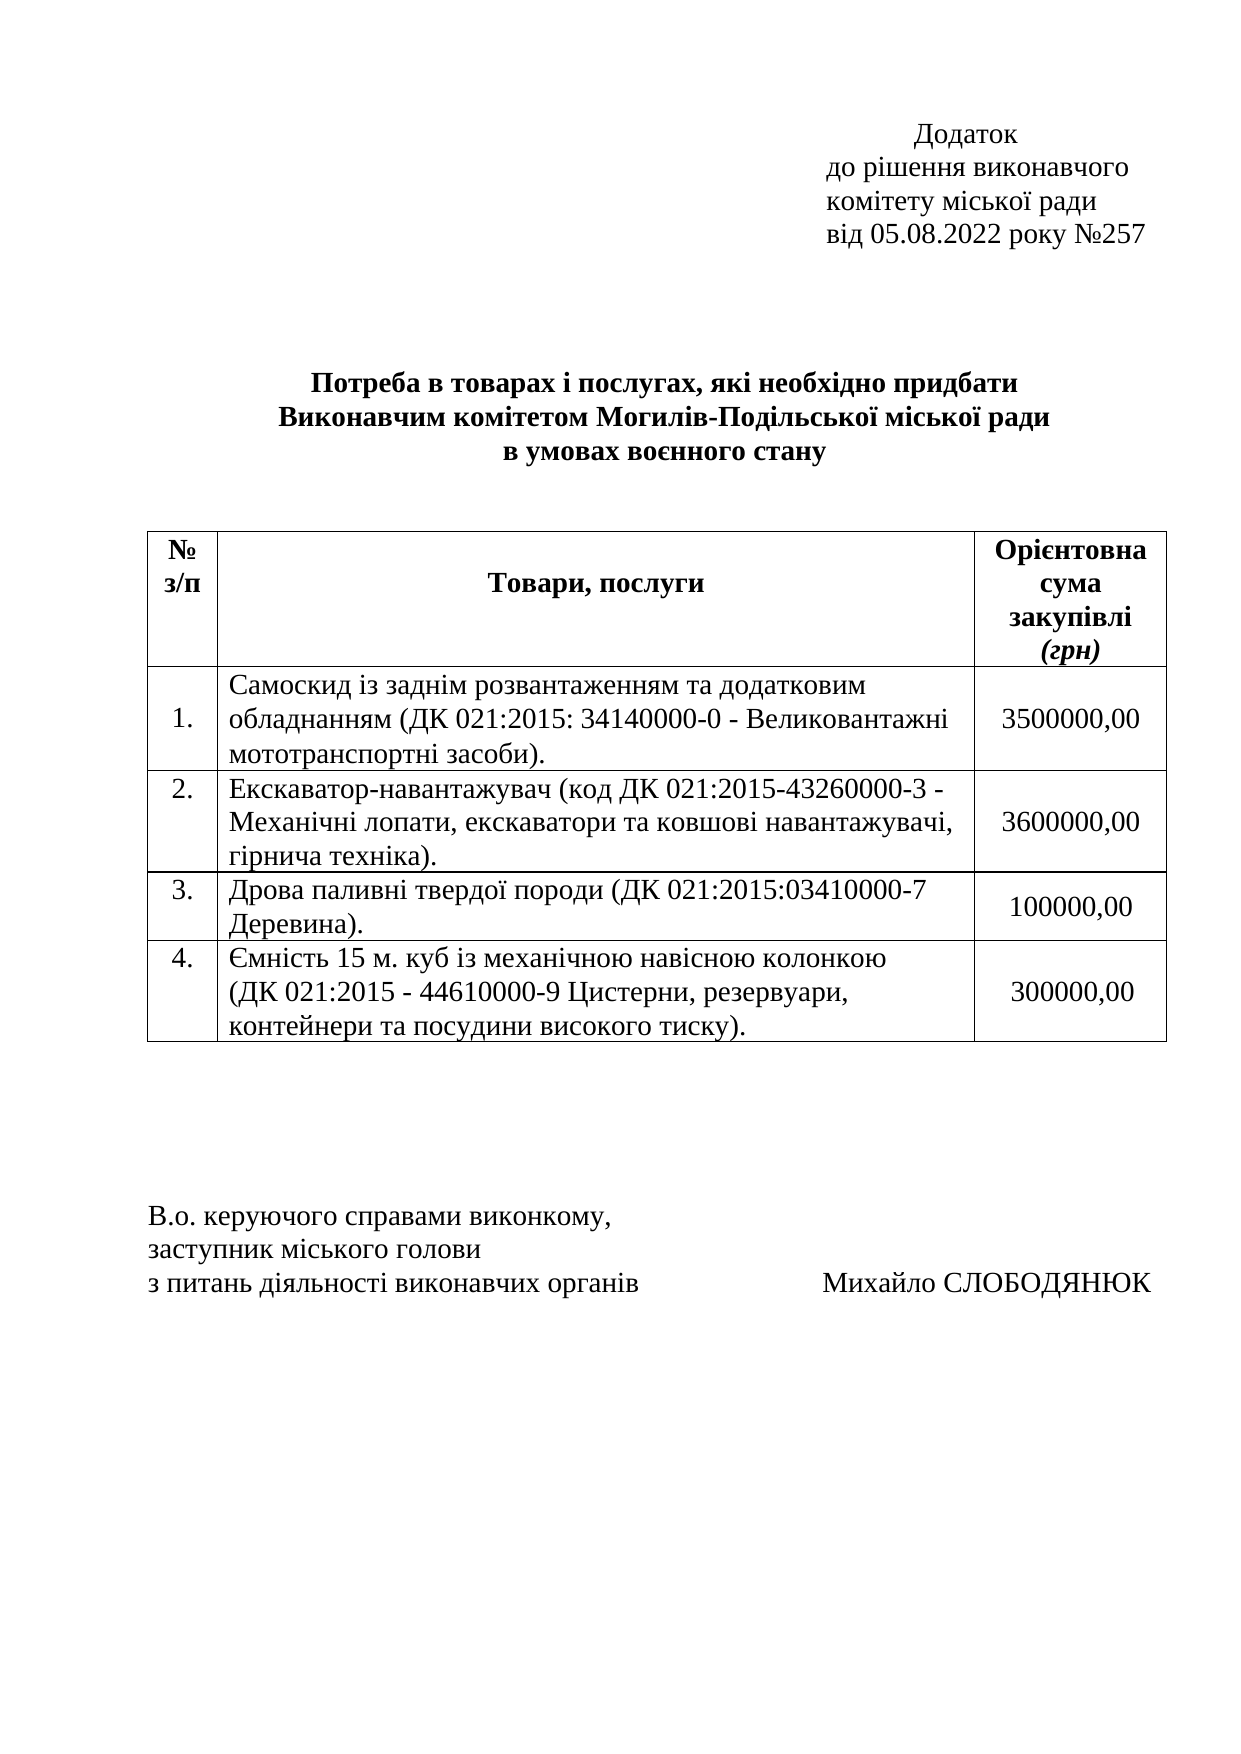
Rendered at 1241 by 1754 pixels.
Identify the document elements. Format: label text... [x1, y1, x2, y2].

text Додаток [177, 116, 1152, 149]
table_cell Ємність 15 м. куб із механічною навісною колонкою (ДК 021:2015 - 44610000-9 Цистерни, резервуари, контейнери та посудини високого тиску). [218, 941, 974, 1041]
text В.о. керуючого справами виконкому, [148, 1198, 1152, 1232]
text Потреба в товарах і послугах, які необхідно придбати [177, 366, 1152, 399]
table_cell 2. [148, 771, 217, 871]
table_cell 3500000,00 [975, 667, 1166, 770]
table_cell Дрова паливні твердої породи (ДК 021:2015:03410000-7 Деревина). [218, 873, 974, 939]
text від 05.08.2022 року №257 [177, 216, 1152, 250]
table_header Товари, послуги [218, 532, 974, 666]
table_cell 300000,00 [975, 941, 1166, 1041]
text до рішення виконавчого [177, 149, 1152, 183]
table_cell 3600000,00 [975, 771, 1166, 871]
text заступник міського голови [148, 1232, 1152, 1265]
table_cell Самоскид із заднім розвантаженням та додатковим обладнанням (ДК 021:2015: 34140000-0 - Великовантажні мототранспортні засоби). [218, 667, 974, 770]
text комітету міської ради [177, 183, 1152, 216]
table_cell Екскаватор-навантажувач (код ДК 021:2015-43260000-3 - Механічні лопати, екскаватори та ковшові навантажувачі, гірнича техніка). [218, 771, 974, 871]
text з питань діяльності виконавчих органів Михайло СЛОБОДЯНЮК [148, 1265, 1152, 1330]
table_header Орієнтовна сума закупівлі (грн) [975, 532, 1166, 666]
table_cell 4. [148, 941, 217, 1041]
table_header № з/п [148, 532, 217, 666]
table_cell 3. [148, 873, 217, 939]
table_cell 1. [148, 667, 217, 770]
text в умовах воєнного стану [177, 433, 1152, 466]
text Виконавчим комітетом Могилів-Подільської міської ради [177, 399, 1152, 433]
table_cell 100000,00 [975, 873, 1166, 939]
